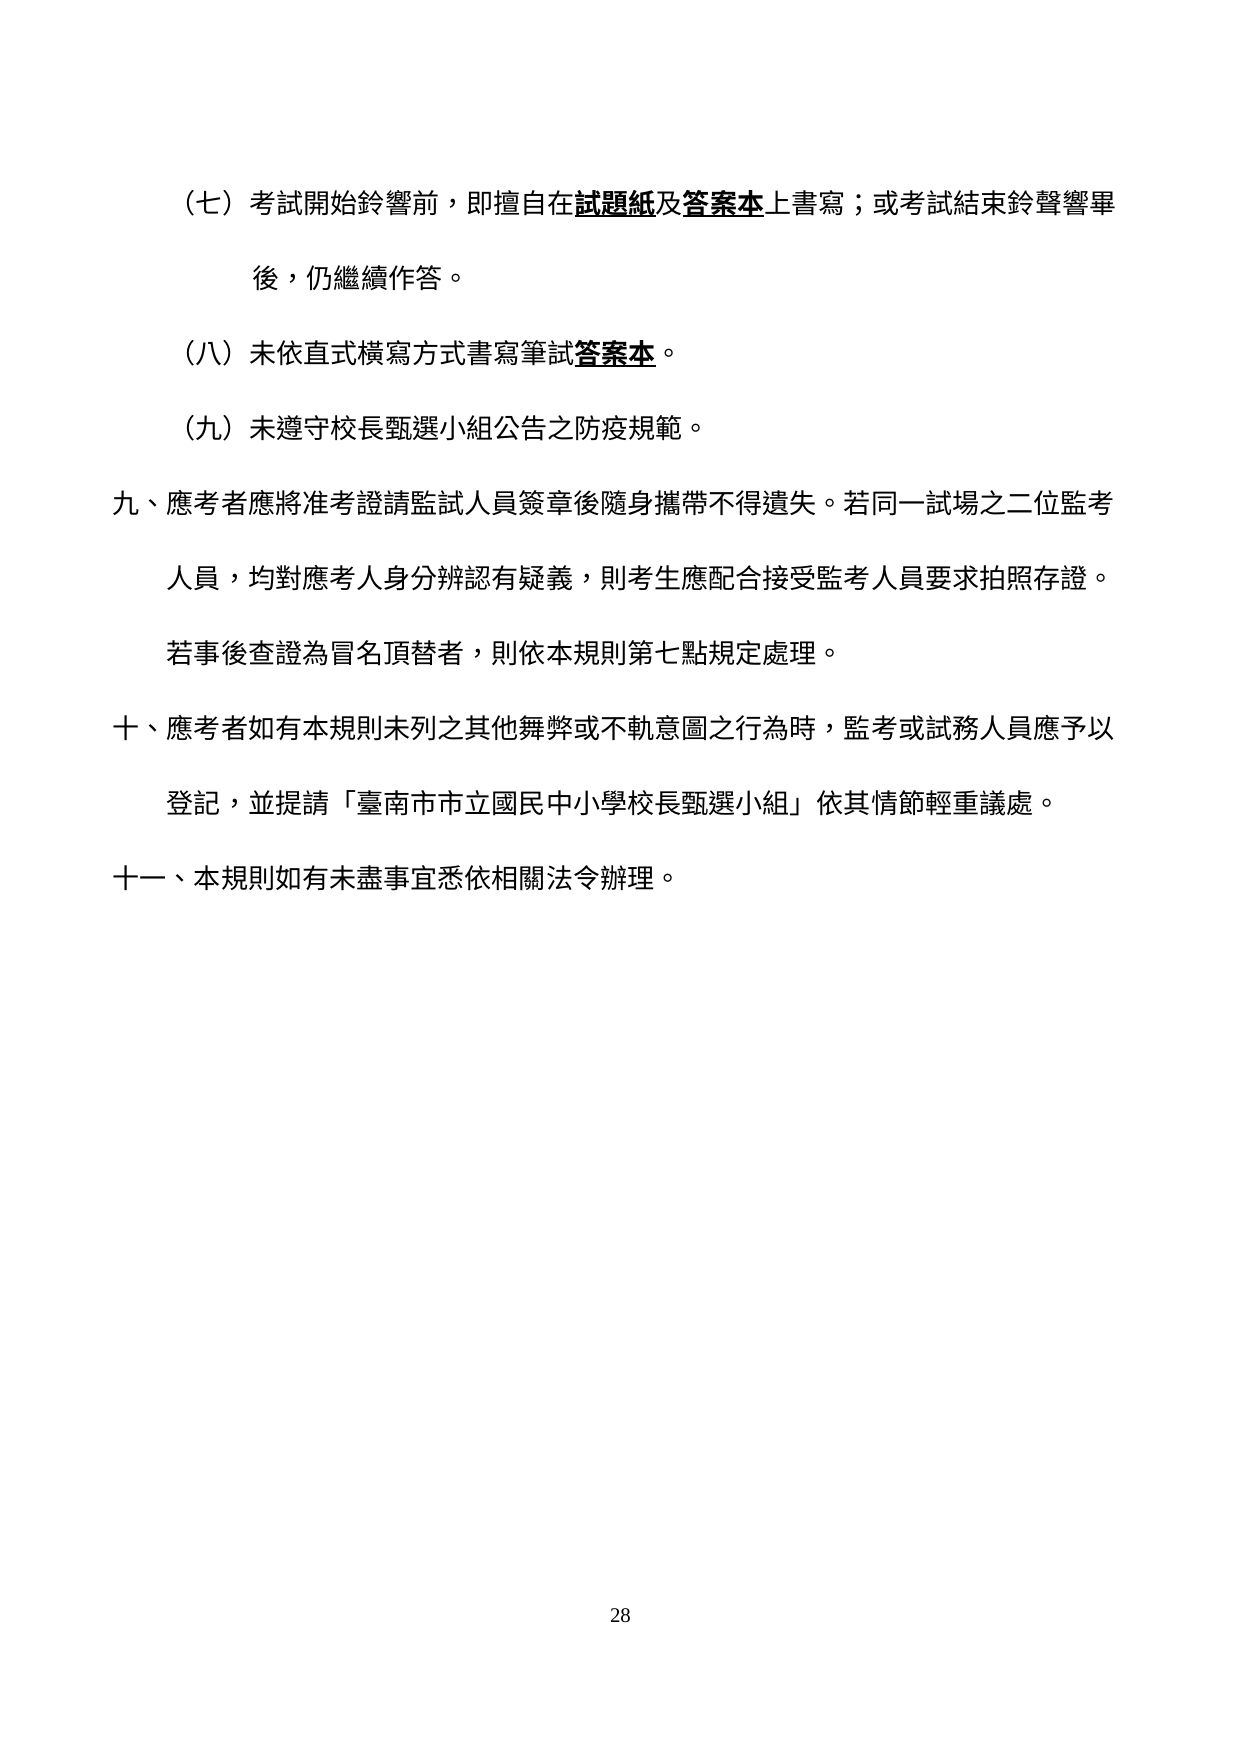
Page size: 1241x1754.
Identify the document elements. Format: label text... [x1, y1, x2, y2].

text 十、應考者如有本規則未列之其他舞弊或不軌意圖之行為時，監考或試務人員應予以登記，並提請「臺南市市立國民中小學校長甄選小組」依其情節輕重議處。 [112, 689, 1128, 839]
text （八）未依直式橫寫方式書寫筆試答案本。 [168, 314, 1128, 389]
text 十一、本規則如有未盡事宜悉依相關法令辦理。 [112, 839, 1128, 914]
text （七）考試開始鈴響前，即擅自在試題紙及答案本上書寫；或考試結束鈴聲響畢後，仍繼續作答。 [168, 164, 1128, 314]
text 九、應考者應將准考證請監試人員簽章後隨身攜帶不得遺失。若同一試場之二位監考人員，均對應考人身分辨認有疑義，則考生應配合接受監考人員要求拍照存證。若事後查證為冒名頂替者，則依本規則第七點規定處理。 [112, 464, 1128, 689]
text （九）未遵守校長甄選小組公告之防疫規範。 [168, 389, 1128, 464]
